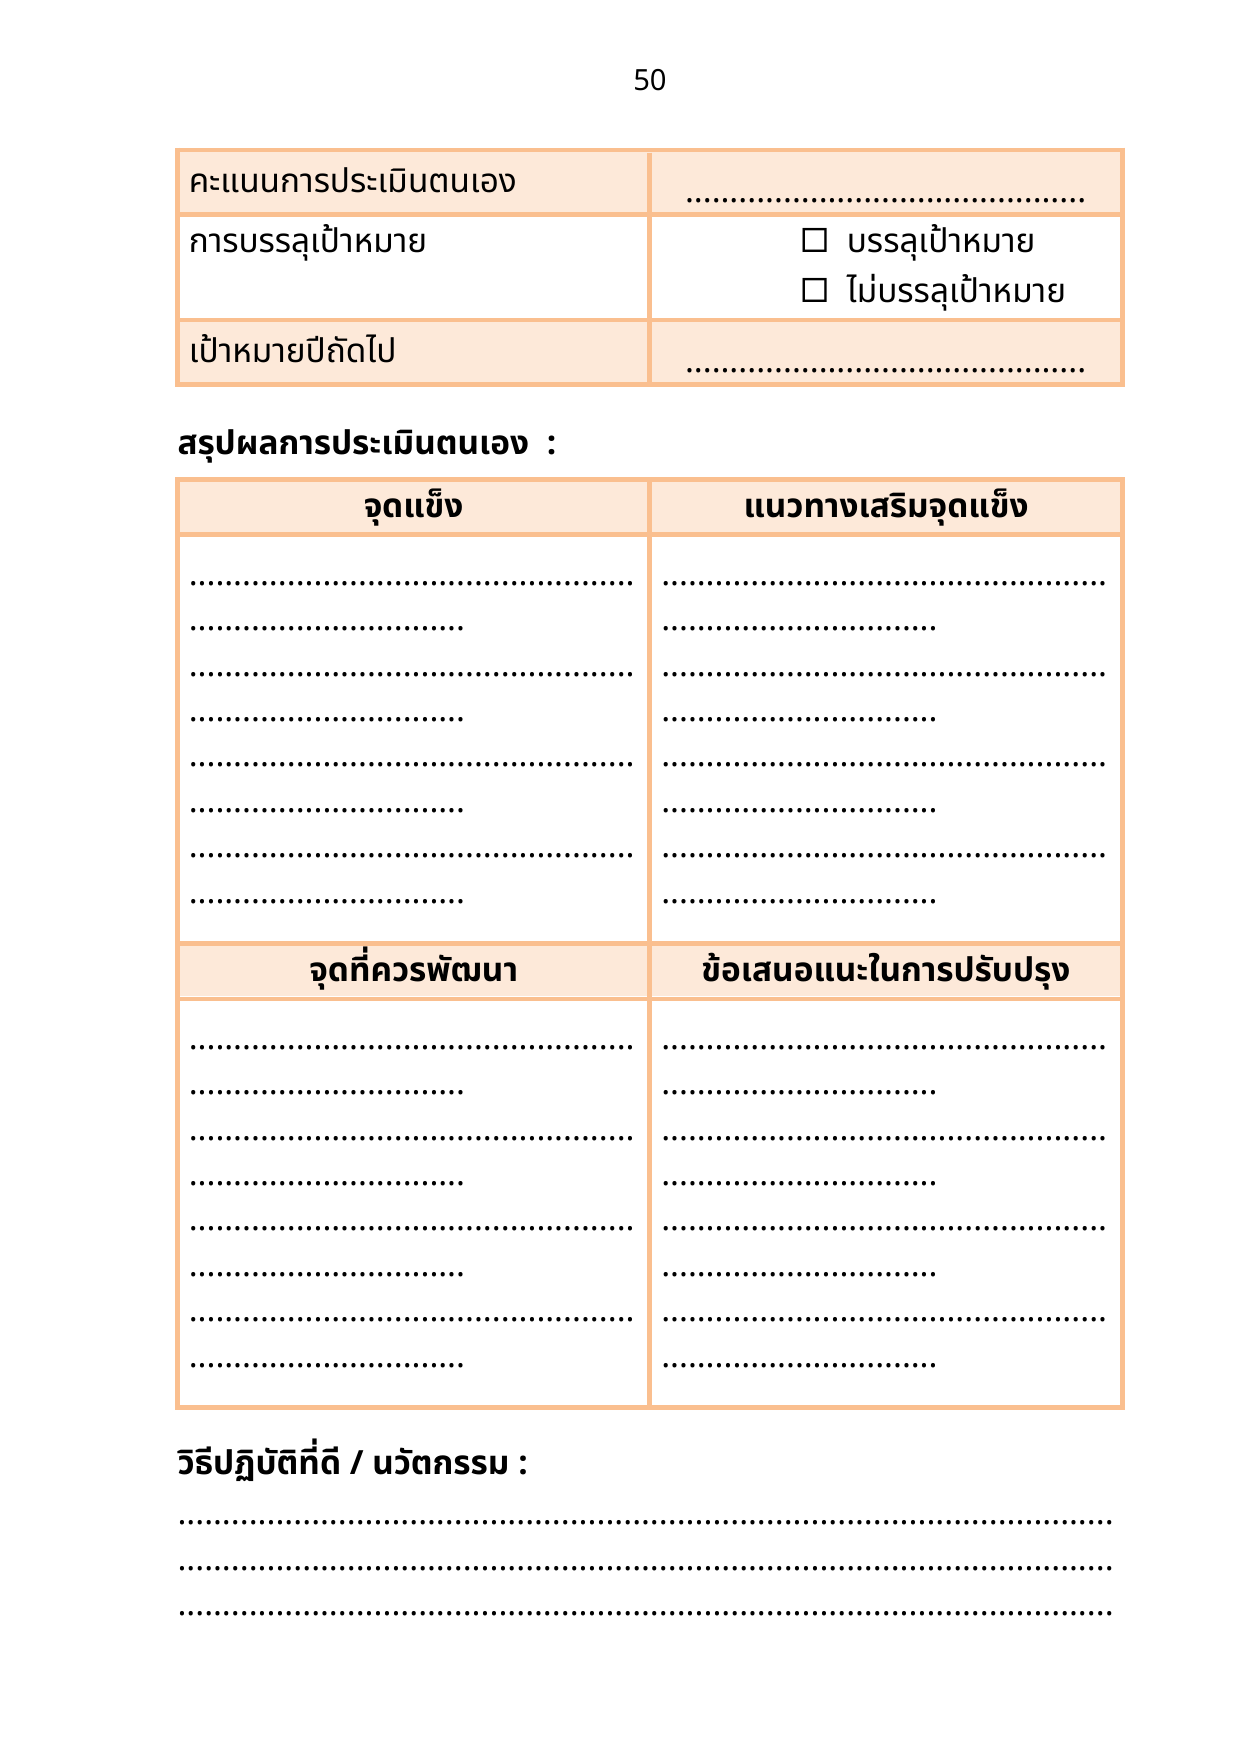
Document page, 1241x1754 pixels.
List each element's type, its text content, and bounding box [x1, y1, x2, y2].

table_cell เป้าหมายปีถัดไป [180, 322, 647, 382]
table_cell จุดที่ควรพัฒนา [180, 946, 647, 996]
text สรุปผลการประเมินตนเอง : [177, 419, 1122, 470]
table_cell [652, 322, 1120, 382]
table_cell บรรลุเป้าหมาย ไม่บรรลุเป้าหมาย [652, 217, 1120, 317]
table_cell ................................................................................. ................................................................................. ................................................................................. ................................................................................. [652, 537, 1120, 941]
table_cell ข้อเสนอแนะในการปรับปรุง [652, 946, 1120, 996]
table_cell คะแนนการประเมินตนเอง [180, 152, 650, 212]
table_cell ................................................................................. ................................................................................. ................................................................................. ................................................................................. [652, 1001, 1120, 1405]
table_header จุดแข็ง [180, 482, 647, 532]
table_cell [652, 152, 1120, 212]
table_cell การบรรลุเป้าหมาย [180, 217, 647, 317]
table_cell ................................................................................. ................................................................................. ................................................................................. ................................................................................. [180, 1001, 647, 1405]
table_cell ................................................................................. ................................................................................. ................................................................................. ................................................................................. [180, 537, 647, 941]
text วิธีปฏิบัติที่ดี / นวัตกรรม : [177, 1438, 1122, 1489]
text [177, 1489, 1122, 1625]
table_header แนวทางเสริมจุดแข็ง [652, 482, 1120, 532]
